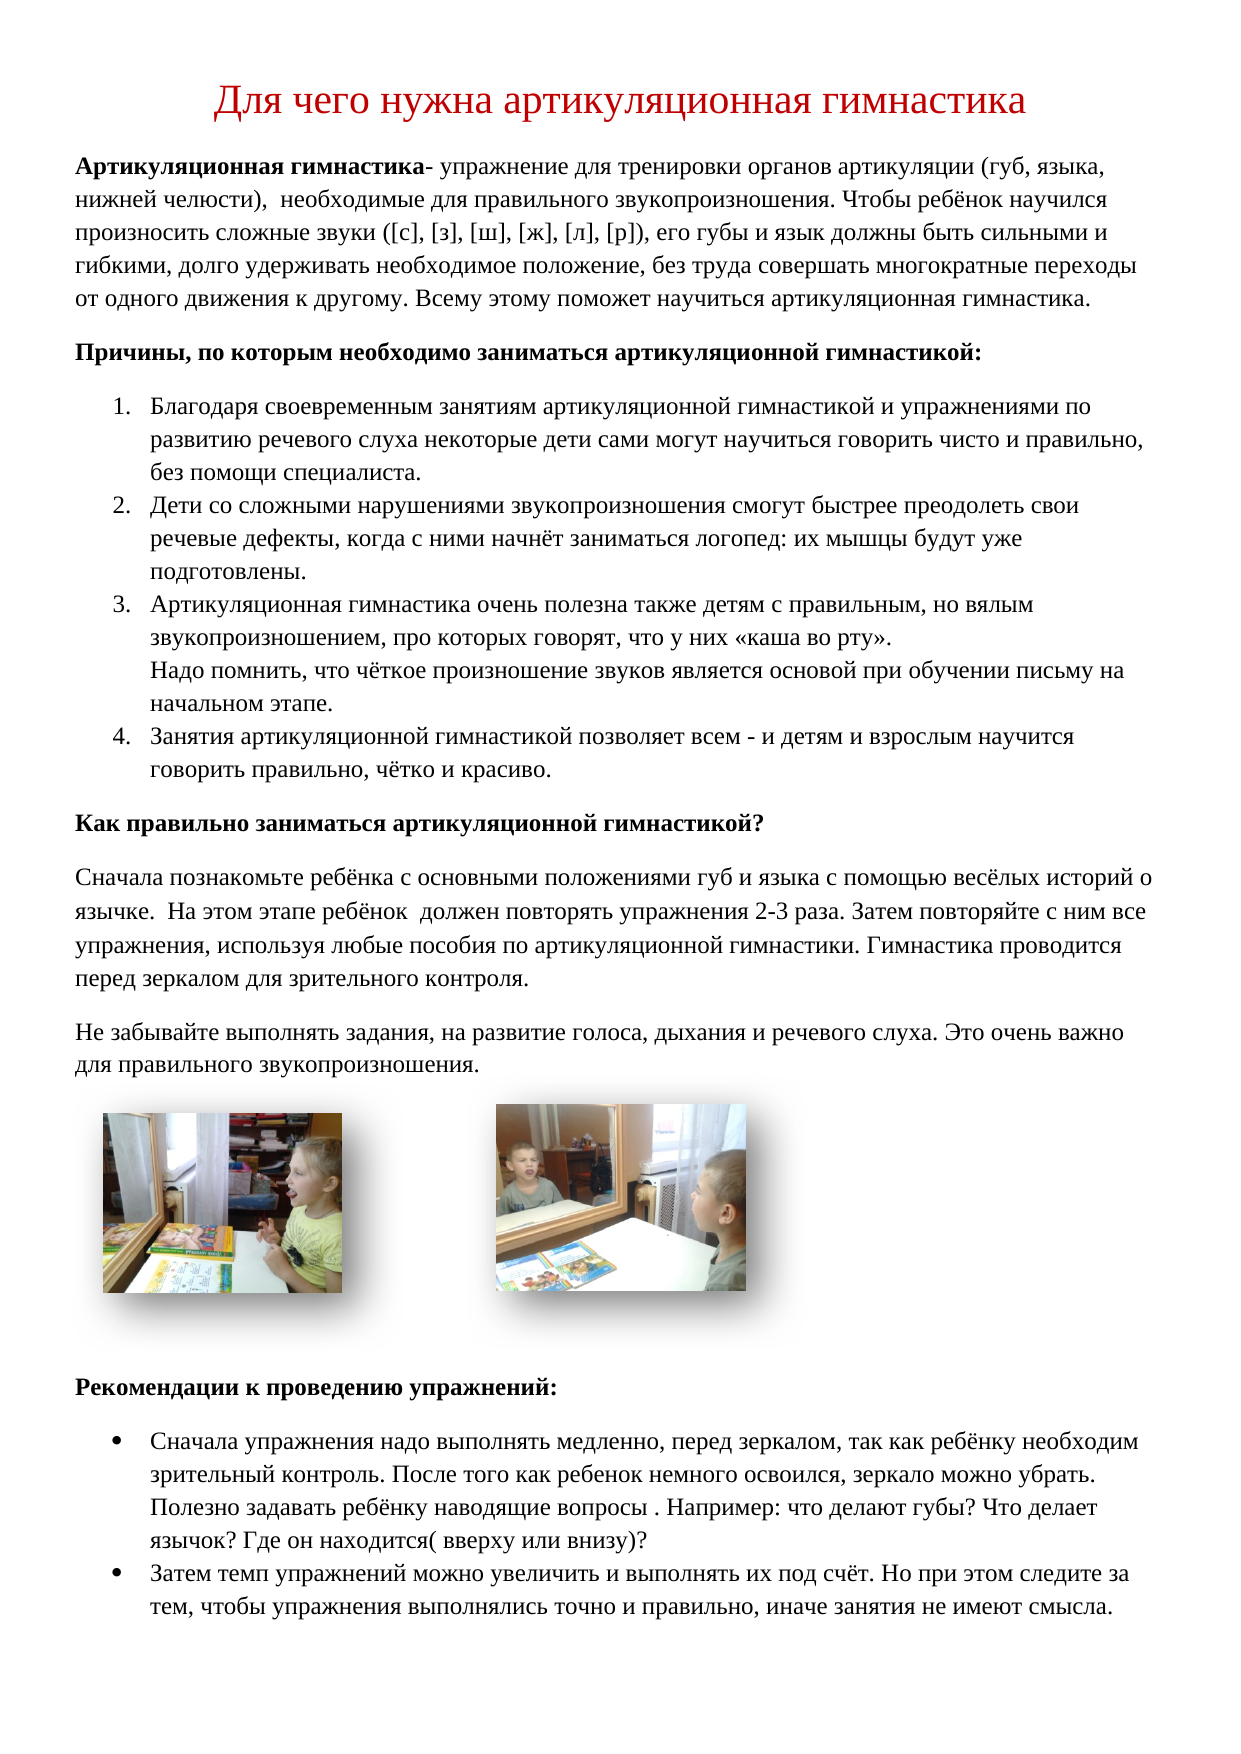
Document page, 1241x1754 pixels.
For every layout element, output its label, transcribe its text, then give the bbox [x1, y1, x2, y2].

list Сначала упражнения надо выполнять медленно, перед зеркалом, так как ребёнку необходим зрительный контроль. После того как ребенок немного освоился, зеркало можно убрать. Полезно задавать ребёнку наводящие вопросы . Например: что делают губы? Что делает язычок? Где он находится( вверху или внизу)? [112, 1426, 1165, 1554]
list Артикуляционная гимнастика очень полезна также детям с правильным, но вялым звукопроизношением, про которых говорят, что у них «каша во рту». [112, 589, 1165, 651]
text Рекомендации к проведению упражнений: [75, 1372, 1165, 1401]
list Занятия артикуляционной гимнастикой позволяет всем - и детям и взрослым научится говорить правильно, чётко и красиво. [112, 721, 1165, 783]
text Сначала познакомьте ребёнка с основными положениями губ и языка с помощью весёлых историй о язычке. На этом этапе ребёнок должен повторять упражнения 2-3 раза. Затем повторяйте с ним все упражнения, используя любые пособия по артикуляционной гимнастики. Гимнастика проводится перед зеркалом для зрительного контроля. [75, 862, 1165, 991]
text Как правильно заниматься артикуляционной гимнастикой? [75, 808, 1165, 837]
list Дети со сложными нарушениями звукопроизношения смогут быстрее преодолеть свои речевые дефекты, когда с ними начнёт заниматься логопед: их мышцы будут уже подготовлены. [112, 490, 1165, 584]
text Для чего нужна артикуляционная гимнастика [75, 75, 1165, 123]
picture [496, 1104, 746, 1291]
text Артикуляционная гимнастика- упражнение для тренировки органов артикуляции (губ, языка, нижней челюсти), необходимые для правильного звукопроизношения. Чтобы ребёнок научился произносить сложные звуки ([с], [з], [ш], [ж], [л], [р]), его губы и язык должны быть сильными и гибкими, долго удерживать необходимое положение, без труда совершать многократные переходы от одного движения к другому. Всему этому поможет научиться артикуляционная гимнастика. [75, 151, 1165, 312]
text Причины, по которым необходимо заниматься артикуляционной гимнастикой: [75, 337, 1165, 366]
list Благодаря своевременным занятиям артикуляционной гимнастикой и упражнениями по развитию речевого слуха некоторые дети сами могут научиться говорить чисто и правильно, без помощи специалиста. [112, 391, 1165, 486]
picture [103, 1113, 342, 1293]
list Надо помнить, что чёткое произношение звуков является основой при обучении письму на начальном этапе. [150, 655, 1165, 717]
text Не забывайте выполнять задания, на развитие голоса, дыхания и речевого слуха. Это очень важно для правильного звукопроизношения. [75, 1017, 1165, 1347]
list Затем темп упражнений можно увеличить и выполнять их под счёт. Но при этом следите за тем, чтобы упражнения выполнялись точно и правильно, иначе занятия не имеют смысла. [112, 1558, 1165, 1620]
